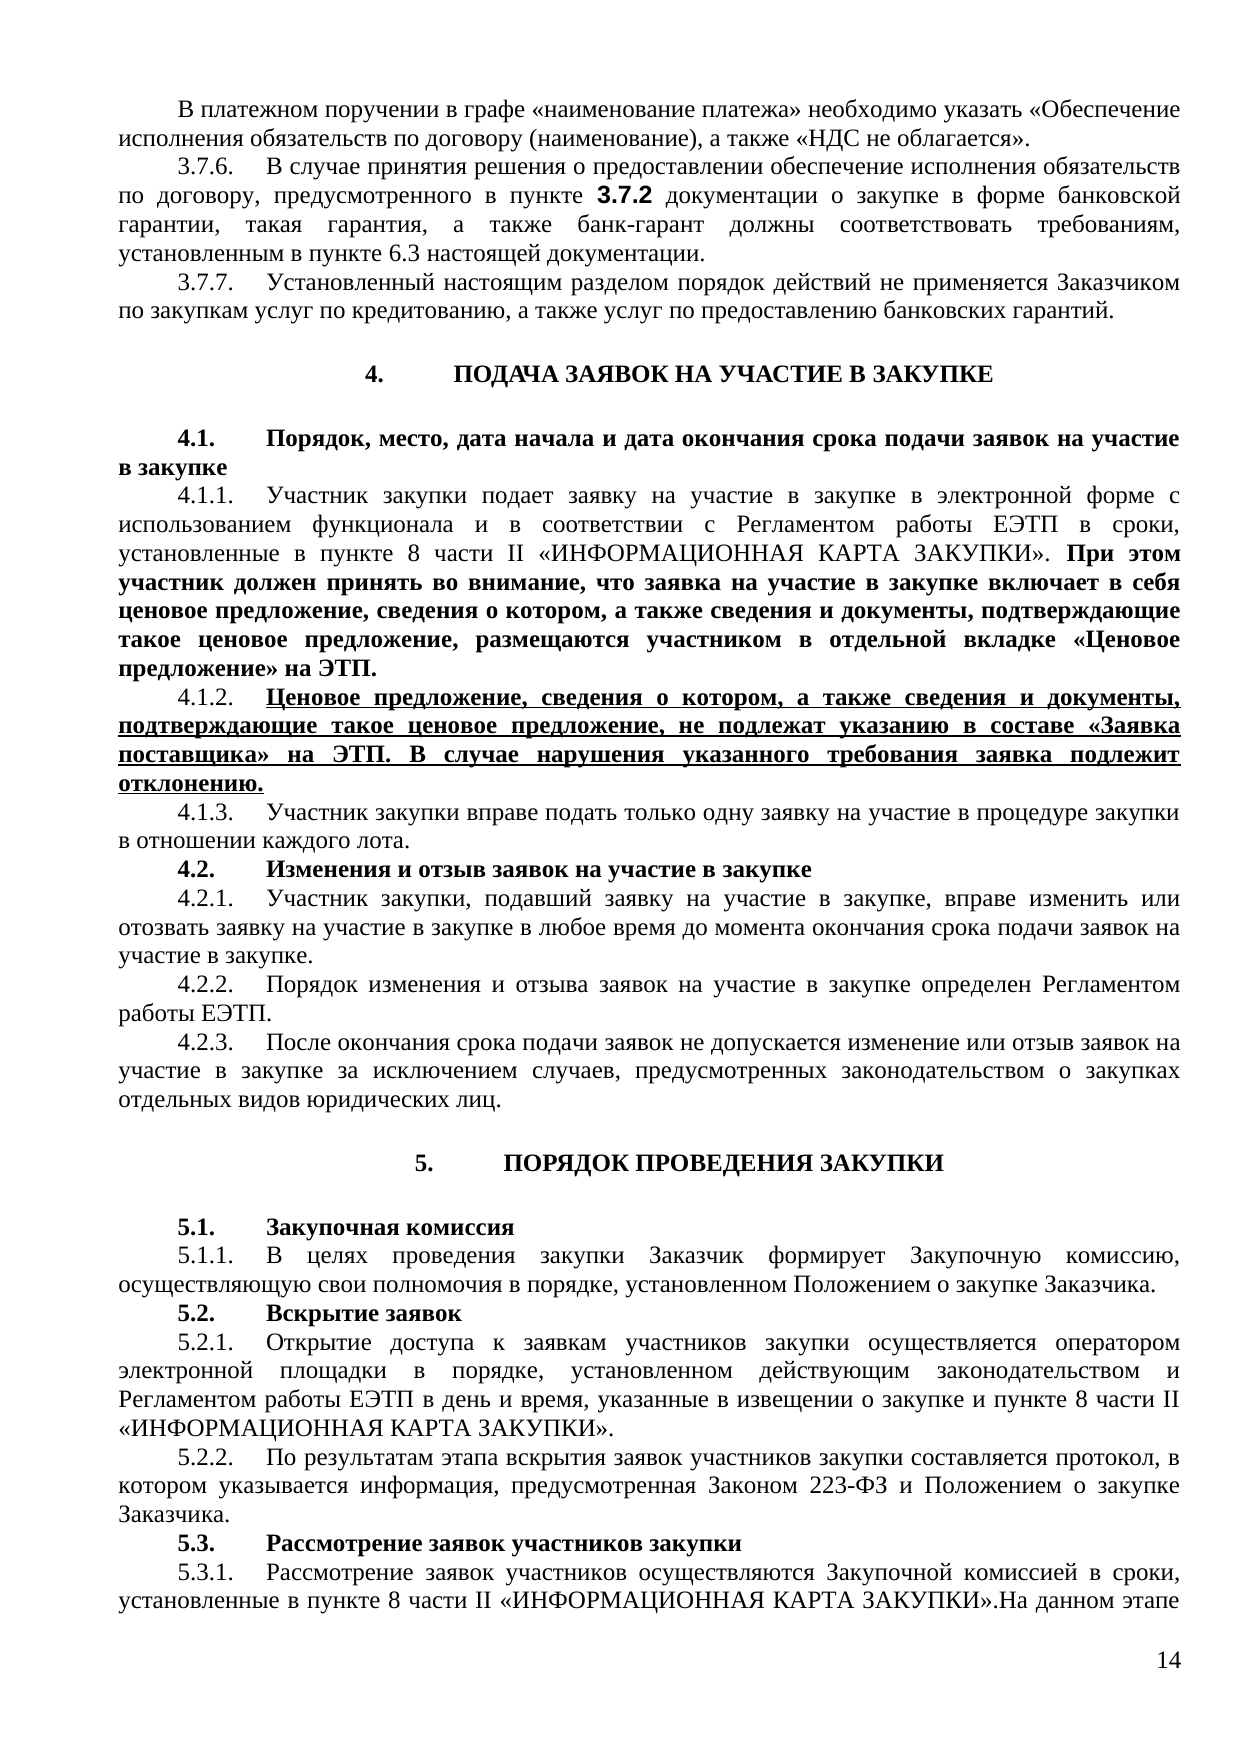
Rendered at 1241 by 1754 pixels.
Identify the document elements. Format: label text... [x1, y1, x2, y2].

text В платежном поручении в графе «наименование платежа» необходимо указать «Обеспечение исполнения обязательств по договору (наименование), а также «НДС не облагается». [118, 94, 1181, 151]
subtitle Порядок изменения и отзыва заявок на участие в закупке определен Регламентом работы ЕЭТП. [118, 969, 1181, 1027]
subtitle Установленный настоящим разделом порядок действий не применяется Заказчиком по закупкам услуг по кредитованию, а также услуг по предоставлению банковских гарантий. [118, 267, 1181, 324]
subtitle Порядок, место, дата начала и дата окончания срока подачи заявок на участие в закупке [118, 423, 1181, 480]
subtitle Рассмотрение заявок участников закупки [118, 1528, 1181, 1557]
subtitle После окончания срока подачи заявок не допускается изменение или отзыв заявок на участие в закупке за исключением случаев, предусмотренных законодательством о закупках отдельных видов юридических лиц. [118, 1027, 1181, 1113]
subtitle Открытие доступа к заявкам участников закупки осуществляется оператором электронной площадки в порядке, установленном действующим законодательством и Регламентом работы ЕЭТП в день и время, указанные в извещении о закупке и пункте 8 части II «ИНФОРМАЦИОННАЯ КАРТА ЗАКУПКИ». [118, 1327, 1181, 1442]
subtitle Ценовое предложение, сведения о котором, а также сведения и документы, подтверждающие такое ценовое предложение, не подлежат указанию в составе «Заявка поставщика» на ЭТП. В случае нарушения указанного требования заявка подлежит отклонению. [118, 682, 1181, 735]
subtitle Закупочная комиссия [118, 1212, 1181, 1240]
subtitle ПОДАЧА ЗАЯВОК НА УЧАСТИЕ В ЗАКУПКЕ [118, 359, 1181, 388]
subtitle Вскрытие заявок [118, 1298, 1181, 1327]
subtitle В целях проведения закупки Заказчик формирует Закупочную комиссию, осуществляющую свои полномочия в порядке, установленном Положением о закупке Заказчика. [118, 1240, 1181, 1298]
subtitle Ценовое предложение, сведения о котором, а также сведения и документы, подтверждающие такое ценовое предложение, не подлежат указанию в составе «Заявка поставщика» на ЭТП. В случае нарушения указанного требования заявка подлежит отклонению. [118, 737, 1181, 764]
subtitle Участник закупки подает заявку на участие в закупке в электронной форме с использованием функционала и в соответствии с Регламентом работы ЕЭТП в сроки, установленные в пункте 8 части II «ИНФОРМАЦИОННАЯ КАРТА ЗАКУПКИ». При этом участник должен принять во внимание, что заявка на участие в закупке включает в себя ценовое предложение, сведения о котором, а также сведения и документы, подтверждающие такое ценовое предложение, размещаются участником в отдельной вкладке «Ценовое предложение» на ЭТП. [118, 480, 1181, 682]
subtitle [118, 1557, 1181, 1614]
subtitle ПОРЯДОК ПРОВЕДЕНИЯ ЗАКУПКИ [118, 1148, 1181, 1177]
subtitle Участник закупки, подавший заявку на участие в закупке, вправе изменить или отозвать заявку на участие в закупке в любое время до момента окончания срока подачи заявок на участие в закупке. [118, 883, 1181, 969]
subtitle В случае принятия решения о предоставлении обеспечение исполнения обязательств по договору, предусмотренного в пункте 3.7.2 документации о закупке в форме банковской гарантии, такая гарантия, а также банк-гарант должны соответствовать требованиям, установленным в пункте 6.3 настоящей документации. [118, 151, 1181, 267]
subtitle Участник закупки вправе подать только одну заявку на участие в процедуре закупки в отношении каждого лота. [118, 797, 1181, 854]
subtitle Ценовое предложение, сведения о котором, а также сведения и документы, подтверждающие такое ценовое предложение, не подлежат указанию в составе «Заявка поставщика» на ЭТП. В случае нарушения указанного требования заявка подлежит отклонению. [118, 766, 1181, 797]
subtitle Изменения и отзыв заявок на участие в закупке [118, 854, 1181, 883]
subtitle По результатам этапа вскрытия заявок участников закупки составляется протокол, в котором указывается информация, предусмотренная Законом 223-ФЗ и Положением о закупке Заказчика. [118, 1442, 1181, 1528]
